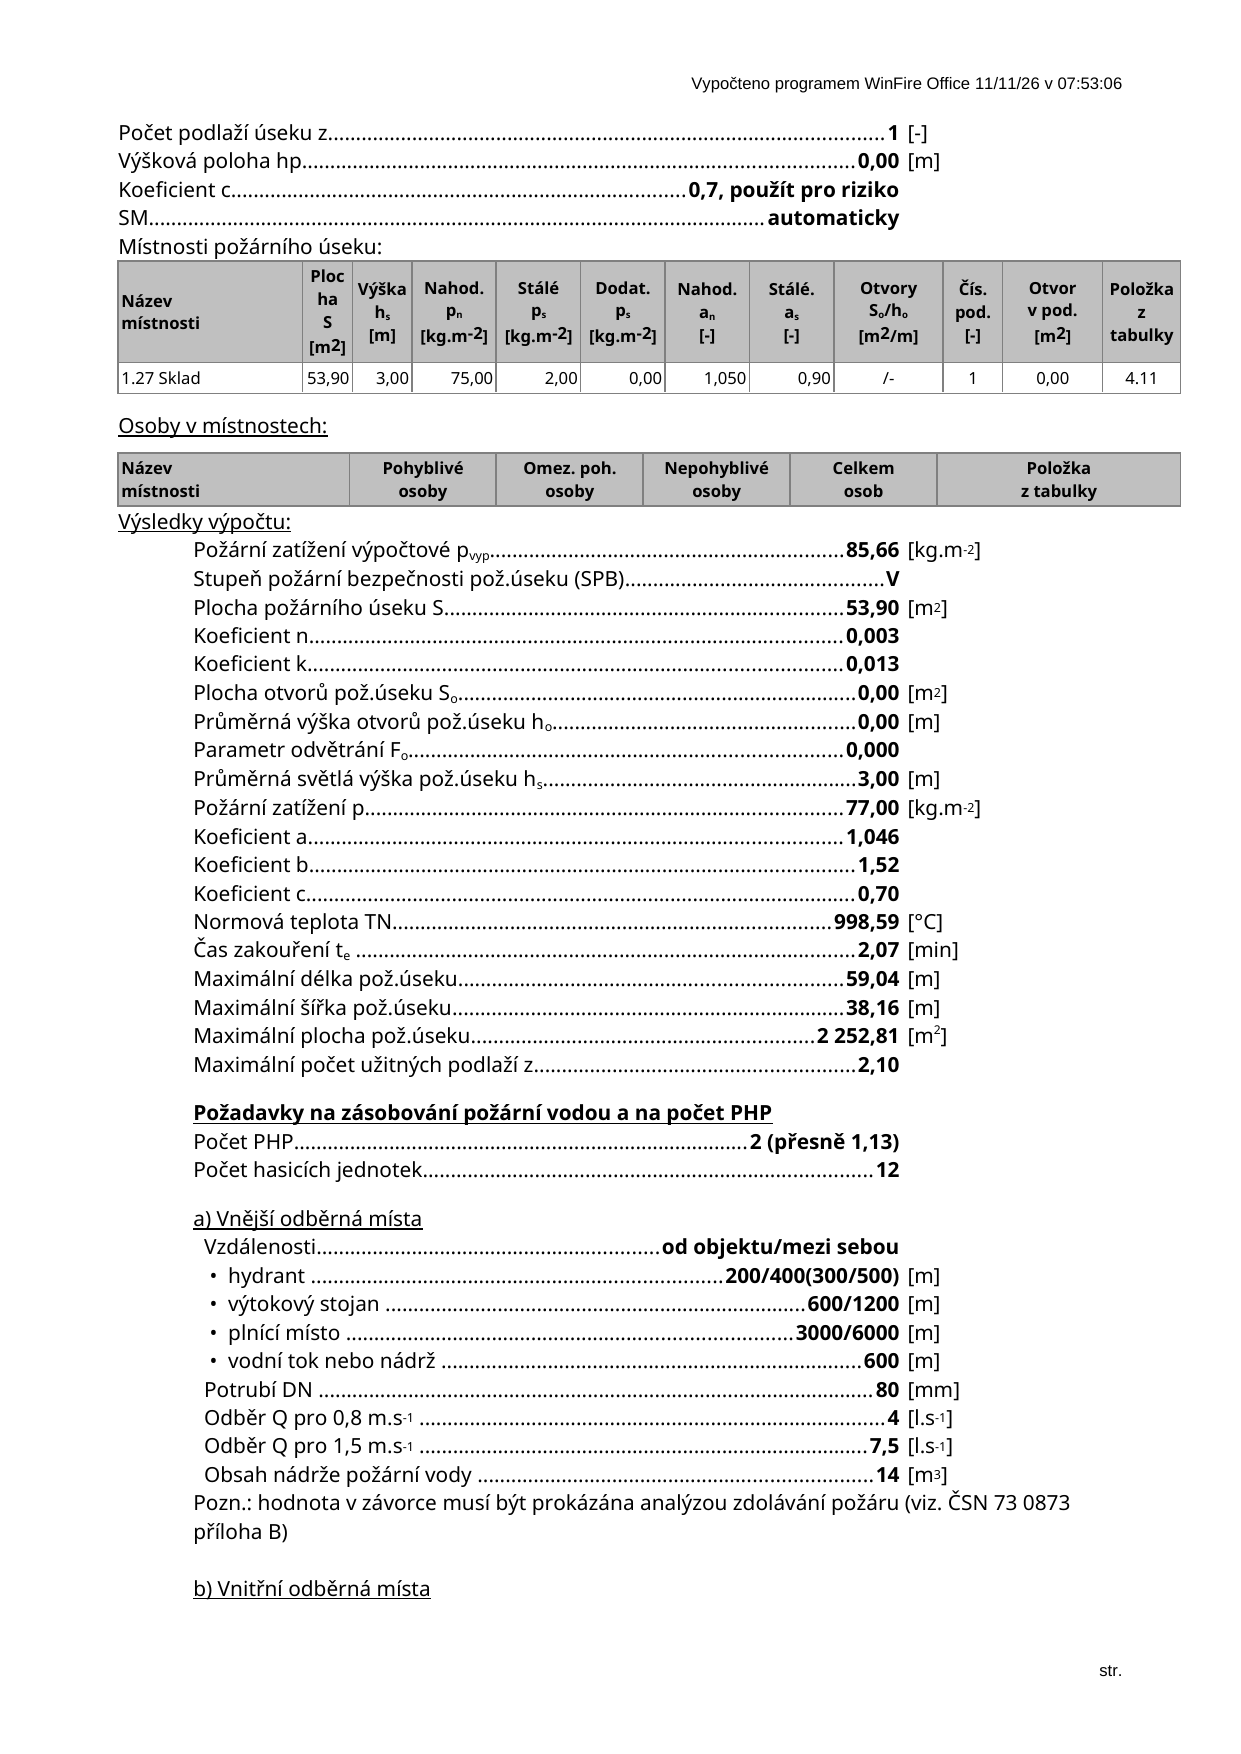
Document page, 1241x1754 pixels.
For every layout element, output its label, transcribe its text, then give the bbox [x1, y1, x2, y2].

table_header Výška hs [m] [353, 262, 411, 362]
table_header Položka z tabulky [1103, 262, 1180, 362]
table_header Celkem osob [791, 454, 936, 505]
text Výsledky výpočtu: [118, 507, 1122, 535]
table_header Otvory So/ho [m2/m] [835, 262, 942, 362]
text Požární zatížení p 77,00 [kg.m-2] [193, 793, 1122, 822]
table_header Nepohyblivé osoby [644, 454, 789, 505]
table_header Stálé. as [-] [750, 262, 833, 362]
text Odběr Q pro 1,5 m.s-1 7,5 [l.s-1] [193, 1432, 1122, 1460]
text Průměrná výška otvorů pož.úseku ho 0,00 [m] [193, 707, 1122, 736]
text Osoby v místnostech: [118, 411, 1122, 439]
table_cell 3,00 [353, 363, 411, 392]
text Plocha požárního úseku S 53,90 [m2] [193, 593, 1122, 621]
table_header Nahod. an [-] [666, 262, 749, 362]
table_header Položka z tabulky [938, 454, 1180, 505]
text Požární zatížení výpočtové pvyp 85,66 [kg.m-2] [193, 535, 1122, 564]
text • výtokový stojan 600/1200 [m] [193, 1289, 1122, 1318]
text Koeficient c 0,7, použít pro riziko [118, 175, 1122, 203]
text SM automaticky [118, 203, 1122, 232]
text Plocha otvorů pož.úseku So 0,00 [m2] [193, 678, 1122, 707]
text • vodní tok nebo nádrž 600 [m] [193, 1346, 1122, 1375]
table_cell 53,90 [303, 363, 352, 392]
table_cell 1.27 Sklad [119, 363, 302, 392]
text Místnosti požárního úseku: [118, 232, 1122, 260]
text Koeficient k 0,013 [193, 649, 1122, 678]
text Maximální plocha pož.úseku 2 252,81 [m2] [193, 1021, 1122, 1050]
table_cell 1,050 [666, 363, 749, 392]
text Maximální počet užitných podlaží z 2,10 [193, 1050, 1122, 1078]
table_header Nahod. pn [kg.m-2] [413, 262, 495, 362]
table_cell 4.11 [1103, 363, 1180, 392]
text b) Vnitřní odběrná místa [193, 1574, 1122, 1602]
table_cell 0,00 [581, 363, 664, 392]
text Vzdálenosti od objektu/mezi sebou [193, 1232, 1122, 1261]
table_header Čís. pod. [-] [944, 262, 1002, 362]
text Výšková poloha hp 0,00 [m] [118, 147, 1122, 175]
text • hydrant 200/400(300/500) [m] [193, 1261, 1122, 1289]
text Maximální délka pož.úseku 59,04 [m] [193, 964, 1122, 993]
text Obsah nádrže požární vody 14 [m3] [193, 1460, 1122, 1488]
text Čas zakouření te 2,07 [min] [193, 936, 1122, 964]
text Koeficient a 1,046 [193, 822, 1122, 850]
text Normová teplota TN 998,59 [°C] [193, 907, 1122, 936]
text • plnící místo 3000/6000 [m] [193, 1318, 1122, 1346]
text Koeficient c 0,70 [193, 879, 1122, 907]
table_header Otvor v pod. [m2] [1003, 262, 1102, 362]
table_header Omez. poh. osoby [497, 454, 642, 505]
table_cell 2,00 [497, 363, 580, 392]
table_cell /- [835, 363, 942, 392]
table_header Pohyblivé osoby [350, 454, 495, 505]
text Počet PHP 2 (přesně 1,13) [193, 1127, 1122, 1155]
table_header Dodat. ps [kg.m-2] [581, 262, 664, 362]
text Maximální šířka pož.úseku 38,16 [m] [193, 993, 1122, 1021]
text Stupeň požární bezpečnosti pož.úseku (SPB) V [193, 564, 1122, 593]
text Průměrná světlá výška pož.úseku hs 3,00 [m] [193, 764, 1122, 793]
table_header Název místnosti [119, 454, 349, 505]
text a) Vnější odběrná místa [193, 1204, 1122, 1232]
text Potrubí DN 80 [mm] [193, 1375, 1122, 1403]
table_header Plocha S [m2] [303, 262, 352, 362]
text Pozn.: hodnota v závorce musí být prokázána analýzou zdolávání požáru (viz. ČSN 73 0873 příloha B) [193, 1488, 1122, 1545]
text Počet podlaží úseku z 1 [-] [118, 118, 1122, 147]
text Počet hasicích jednotek 12 [193, 1155, 1122, 1184]
text Požadavky na zásobování požární vodou a na počet PHP [193, 1098, 1122, 1127]
text Odběr Q pro 0,8 m.s-1 4 [l.s-1] [193, 1403, 1122, 1432]
text Koeficient n 0,003 [193, 621, 1122, 649]
text Parametr odvětrání Fo 0,000 [193, 736, 1122, 764]
table_cell 0,90 [750, 363, 833, 392]
table_cell 1 [944, 363, 1002, 392]
table_header Stálé ps [kg.m-2] [497, 262, 580, 362]
text Koeficient b 1,52 [193, 850, 1122, 879]
table_cell 0,00 [1003, 363, 1102, 392]
table_header Název místnosti [119, 262, 302, 362]
table_cell 75,00 [413, 363, 495, 392]
